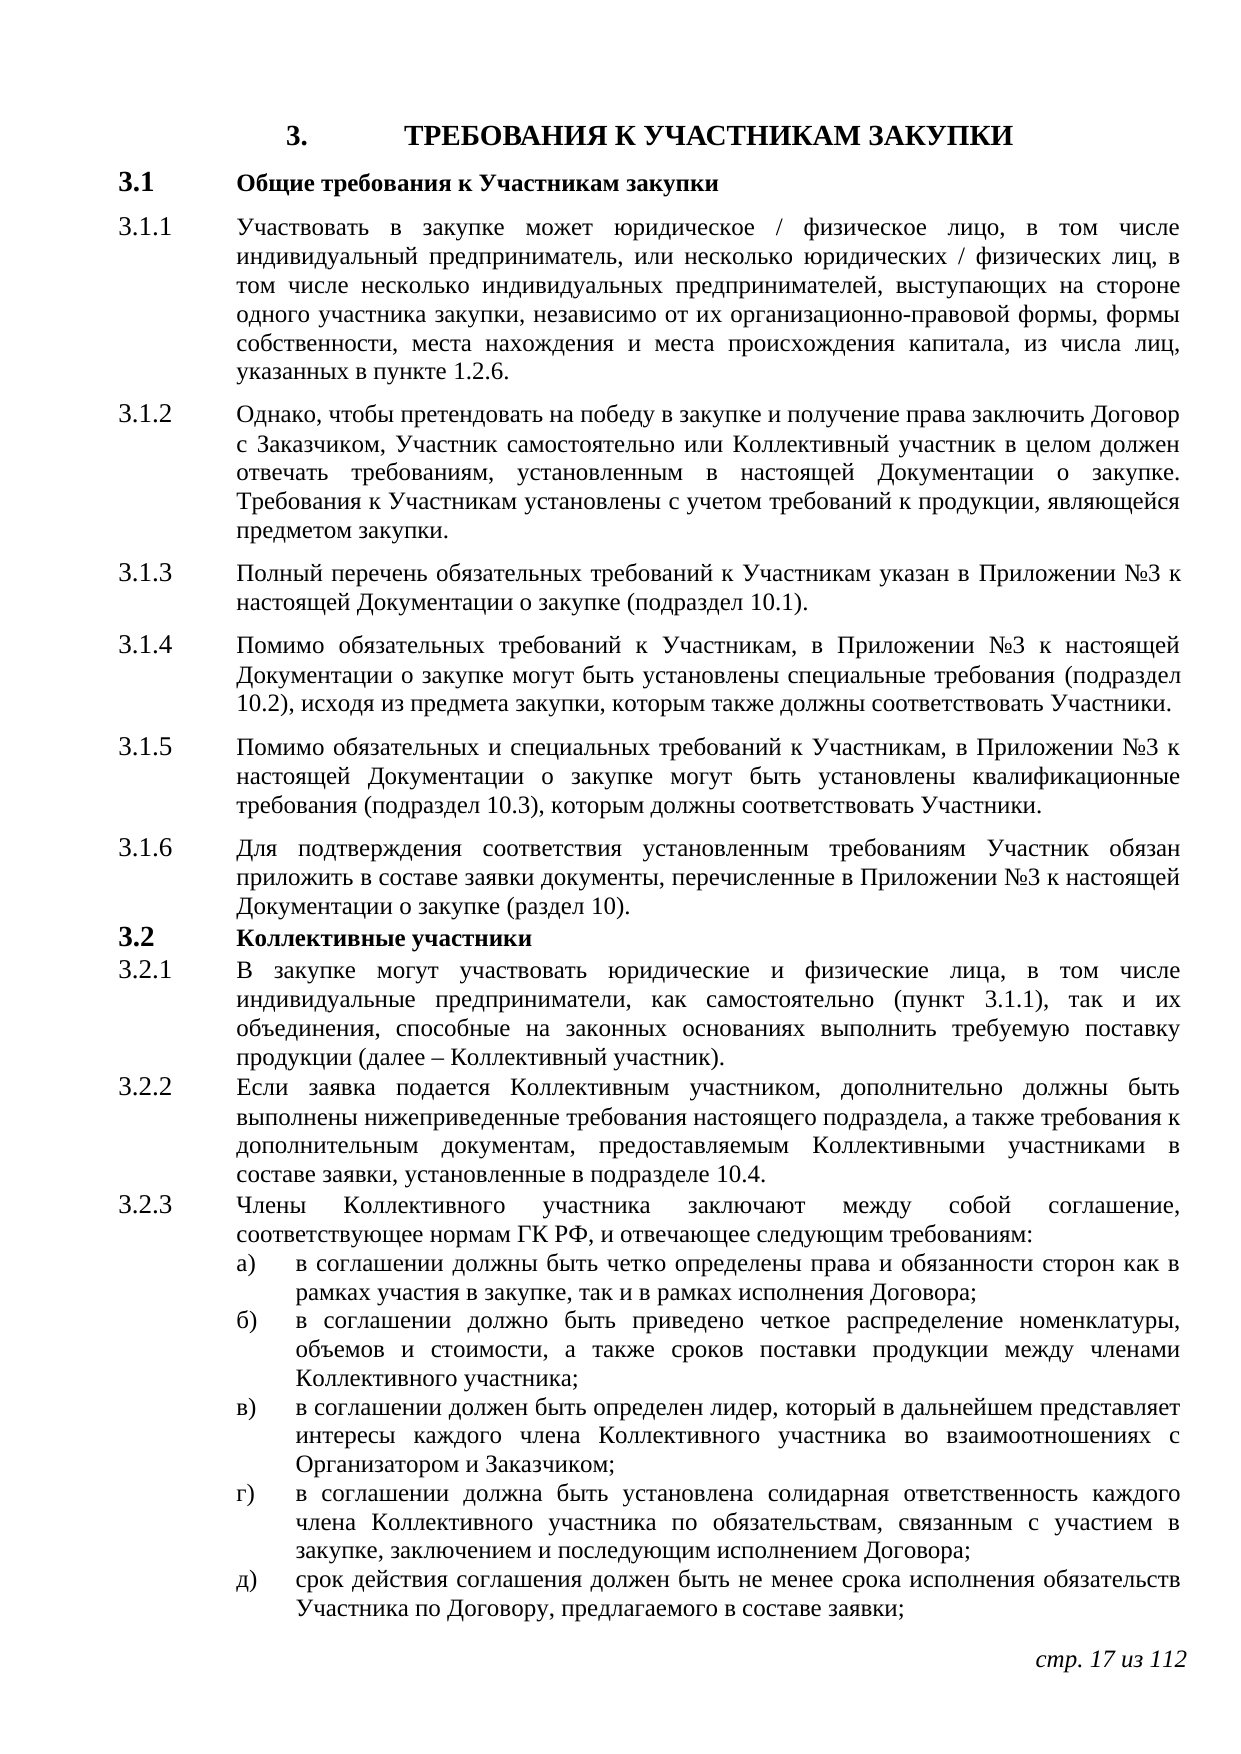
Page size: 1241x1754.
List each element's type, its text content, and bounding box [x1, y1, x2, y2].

text Если заявка подается Коллективным участником, дополнительно должны быть выполнены нижеприведенные требования настоящего подраздела, а также требования к дополнительным документам, предоставляемым Коллективными участниками в составе заявки, установленные в подразделе 10.4. [118, 1071, 1181, 1188]
text Для подтверждения соответствия установленным требованиям Участник обязан приложить в составе заявки документы, перечисленные в Приложении №3 к настоящей Документации о закупке (раздел 10). [118, 831, 1181, 919]
subtitle Общие требования к Участникам закупки [118, 164, 1181, 198]
text в соглашении должна быть установлена солидарная ответственность каждого члена Коллективного участника по обязательствам, связанным с участием в закупке, заключением и последующим исполнением Договора; [236, 1478, 1181, 1564]
text в соглашении должно быть приведено четкое распределение номенклатуры, объемов и стоимости, а также сроков поставки продукции между членами Коллективного участника; [236, 1305, 1181, 1392]
text Однако, чтобы претендовать на победу в закупке и получение права заключить Договор с Заказчиком, Участник самостоятельно или Коллективный участник в целом должен отвечать требованиям, установленным в настоящей Документации о закупке. Требования к Участникам установлены с учетом требований к продукции, являющейся предметом закупки. [118, 398, 1181, 544]
text В закупке могут участвовать юридические и физические лица, в том числе индивидуальные предприниматели, как самостоятельно (пункт 3.1.1), так и их объединения, способные на законных основаниях выполнить требуемую поставку продукции (далее – Коллективный участник). [118, 953, 1181, 1071]
text Члены Коллективного участника заключают между собой соглашение, соответствующее нормам ГК РФ, и отвечающее следующим требованиям: [118, 1188, 1181, 1248]
text срок действия соглашения должен быть не менее срока исполнения обязательств Участника по Договору, предлагаемого в составе заявки; [236, 1564, 1181, 1622]
text в соглашении должны быть четко определены права и обязанности сторон как в рамках участия в закупке, так и в рамках исполнения Договора; [236, 1248, 1181, 1305]
subtitle ТРЕБОВАНИЯ К УЧАСТНИКАМ ЗАКУПКИ [118, 118, 1181, 152]
text в соглашении должен быть определен лидер, который в дальнейшем представляет интересы каждого члена Коллективного участника во взаимоотношениях с Организатором и Заказчиком; [236, 1392, 1181, 1478]
subtitle Коллективные участники [118, 919, 1181, 953]
text Участвовать в закупке может юридическое / физическое лицо, в том числе индивидуальный предприниматель, или несколько юридических / физических лиц, в том числе несколько индивидуальных предпринимателей, выступающих на стороне одного участника закупки, независимо от их организационно-правовой формы, формы собственности, места нахождения и места происхождения капитала, из числа лиц, указанных в пункте 1.2.6. [118, 210, 1181, 385]
text Помимо обязательных требований к Участникам, в Приложении №3 к настоящей Документации о закупке могут быть установлены специальные требования (подраздел 10.2), исходя из предмета закупки, которым также должны соответствовать Участники. [118, 629, 1181, 717]
text Полный перечень обязательных требований к Участникам указан в Приложении №3 к настоящей Документации о закупке (подраздел 10.1). [118, 556, 1181, 616]
text Помимо обязательных и специальных требований к Участникам, в Приложении №3 к настоящей Документации о закупке могут быть установлены квалификационные требования (подраздел 10.3), которым должны соответствовать Участники. [118, 730, 1181, 818]
